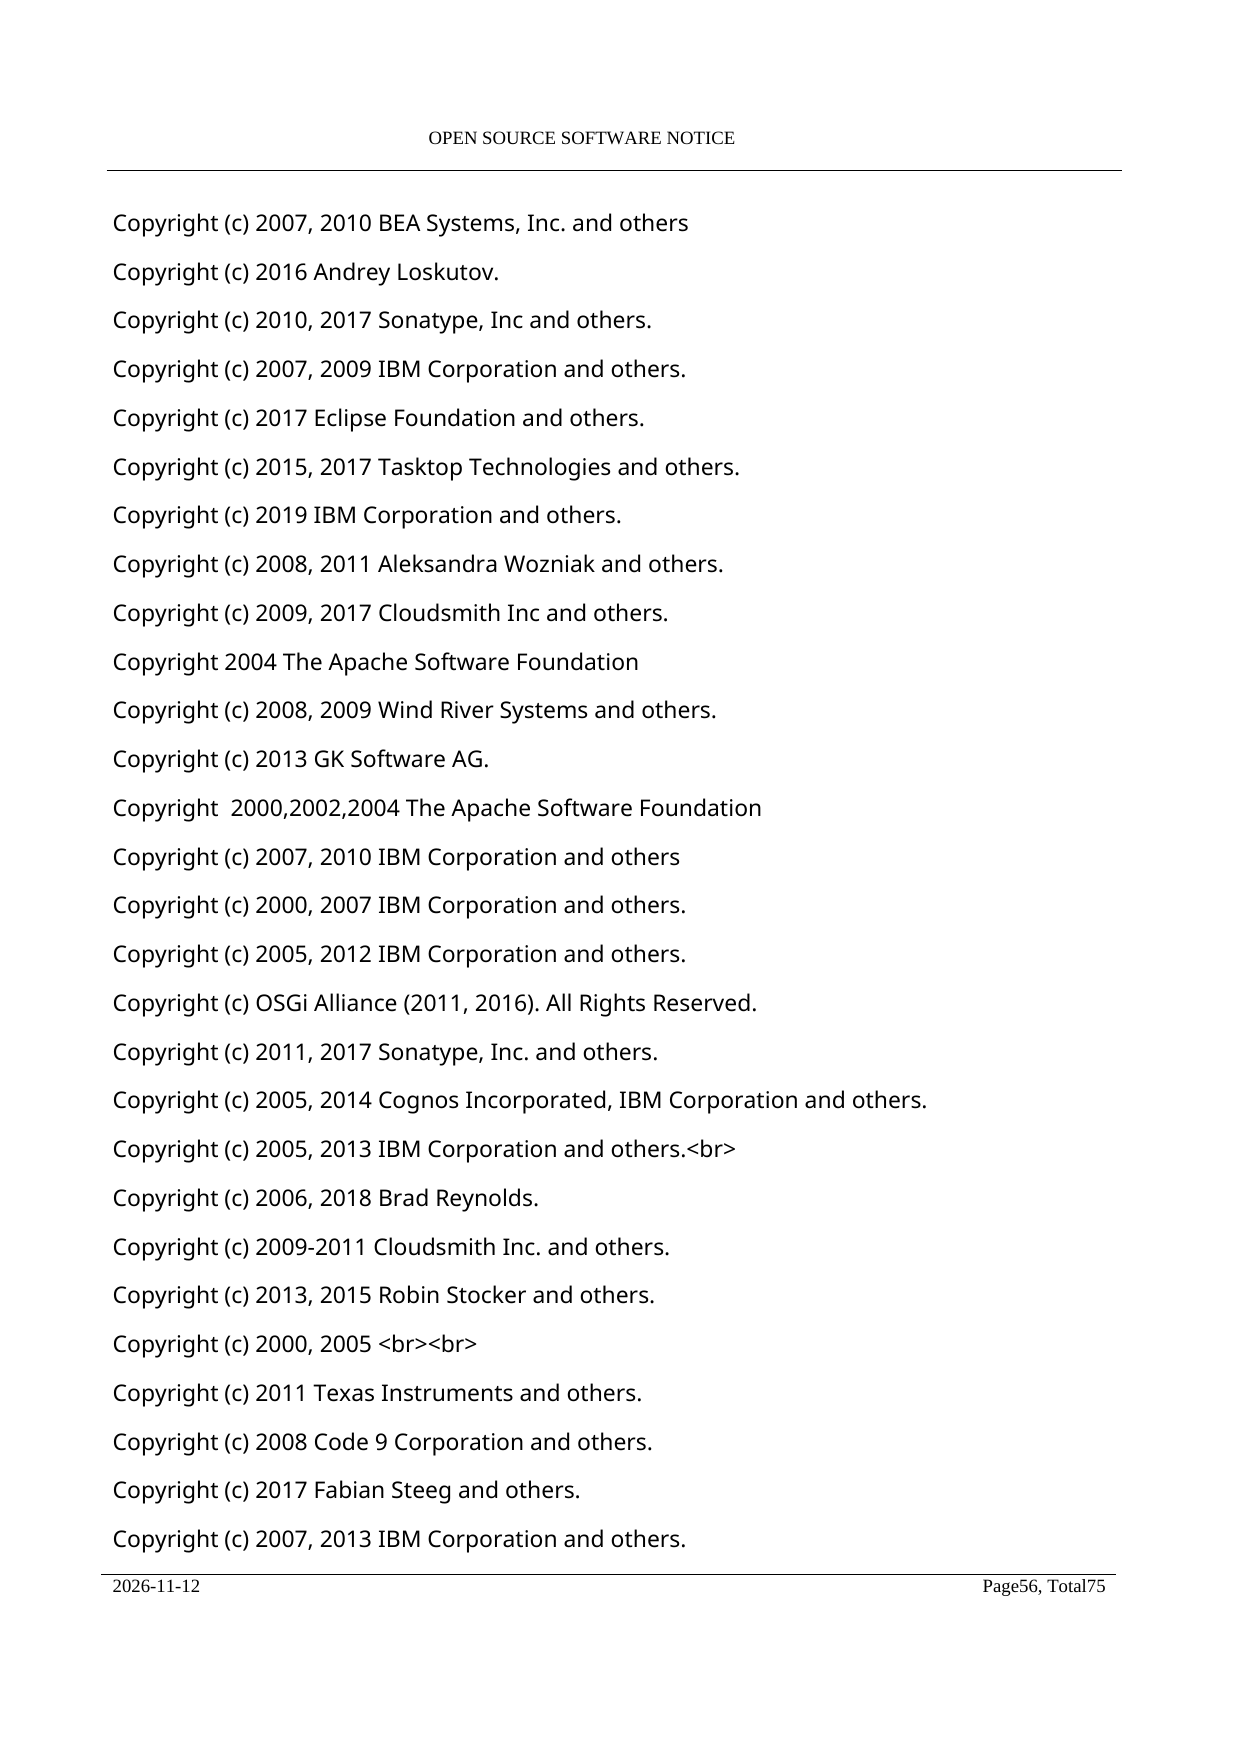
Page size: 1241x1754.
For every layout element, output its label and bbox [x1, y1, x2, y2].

text [112, 206, 1128, 1555]
